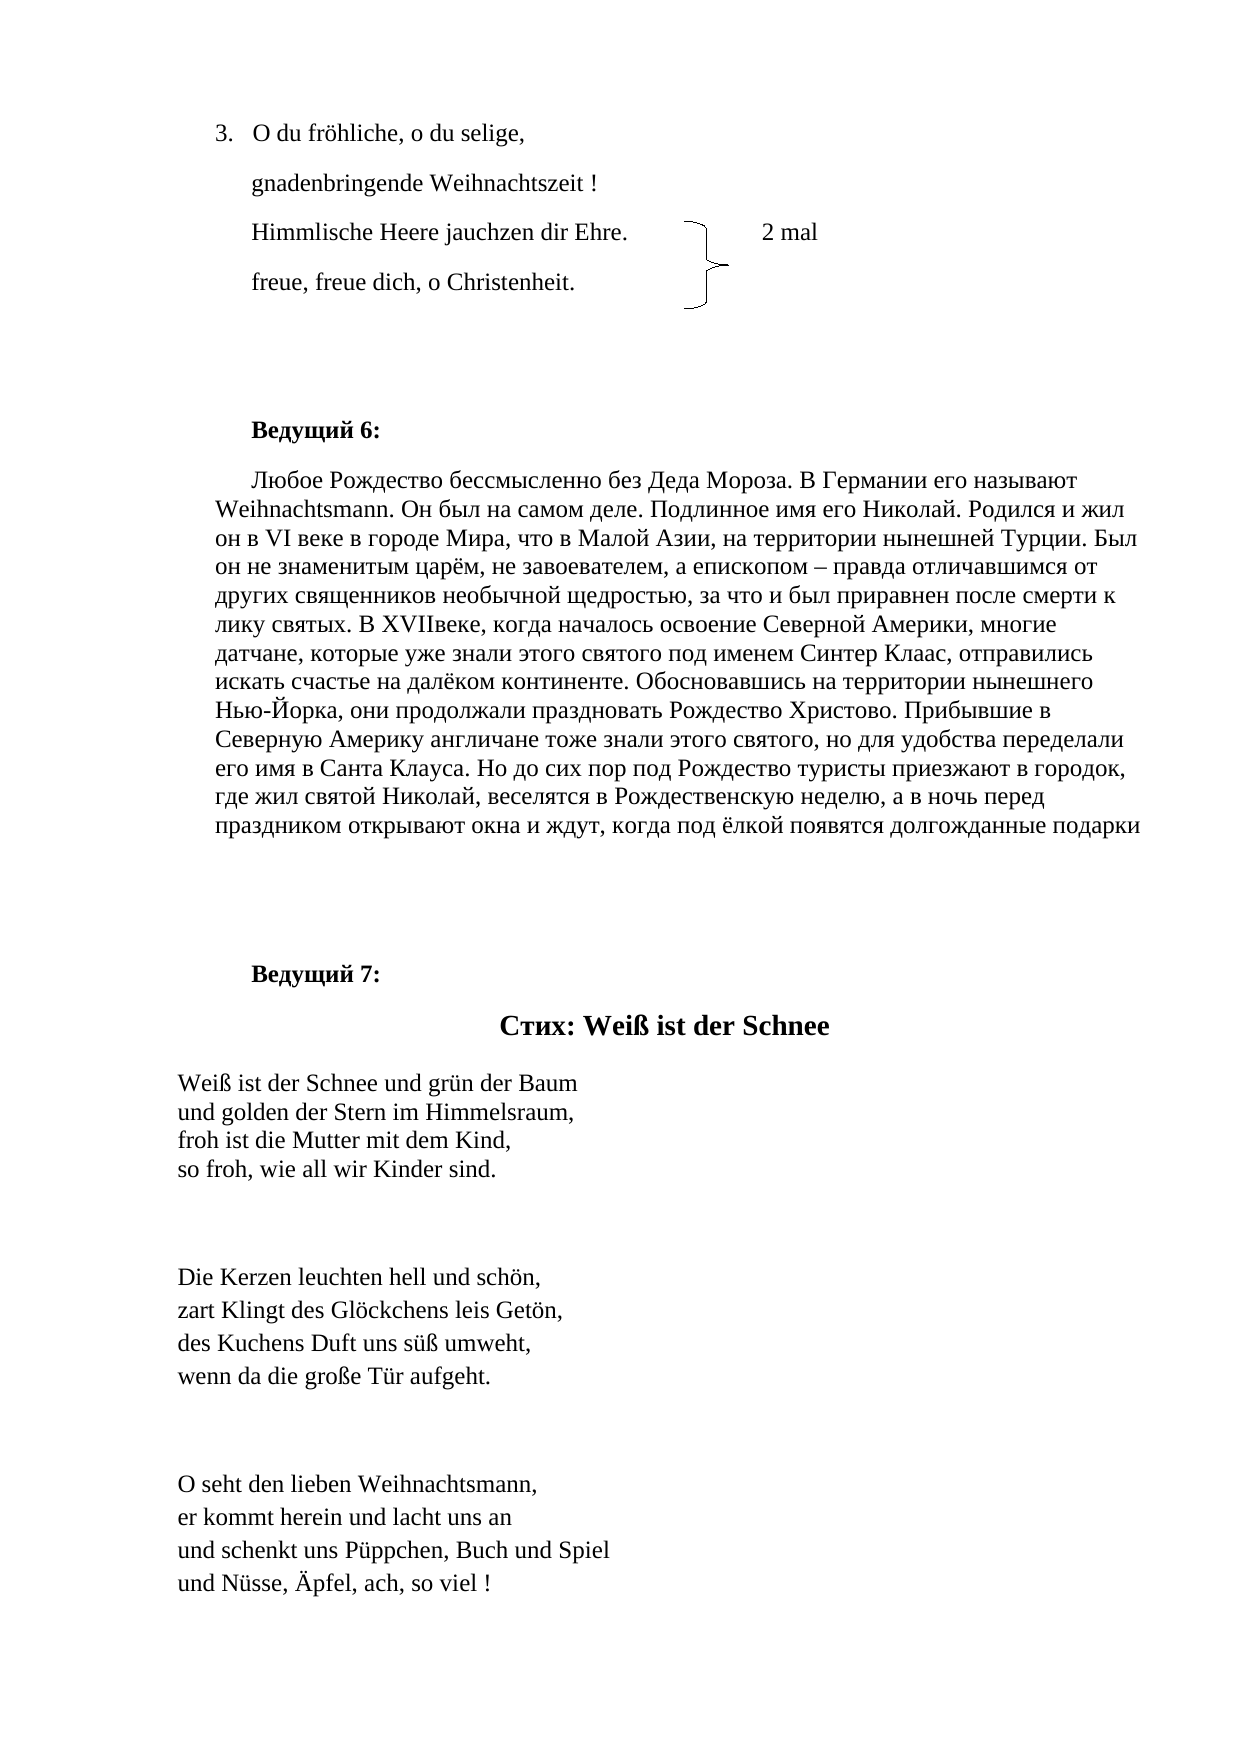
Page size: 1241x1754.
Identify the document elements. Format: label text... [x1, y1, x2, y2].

text gnadenbringende Weihnachtszeit ! [215, 168, 1152, 196]
text Himmlische Heere jauchzen dir Ehre. 2 mal [215, 217, 1152, 246]
text und schenkt uns Püppchen, Buch und Spiel [177, 1535, 1152, 1563]
text zart Klingt des Glöckchens leis Getön, [177, 1295, 1152, 1324]
text Ведущий 6: [215, 416, 1152, 444]
text freue, freue dich, o Christenheit. [251, 267, 1152, 296]
text so froh, wie all wir Kinder sind. [177, 1154, 1152, 1183]
text wenn da die große Tür aufgeht. [177, 1361, 1152, 1390]
text und golden der Stern im Himmelsraum, [177, 1097, 1152, 1125]
list O du fröhliche, o du selige, [215, 118, 1152, 147]
text und Nüsse, Äpfel, ach, so viel ! [177, 1568, 1152, 1596]
text Ведущий 7: [215, 959, 1152, 988]
text Weiß ist der Schnee und grün der Baum [177, 1068, 1152, 1097]
text er kommt herein und lacht uns an [177, 1502, 1152, 1530]
text Любое Рождество бессмысленно без Деда Мороза. В Германии его называют Weihnachtsmann. Он был на самом деле. Подлинное имя его Николай. Родился и жил он в VI веке в городе Мира, что в Малой Азии, на территории нынешней Турции. Был он не знаменитым царём, не завоевателем, а епископом – правда отличавшимся от других священников необычной щедростью, за что и был приравнен после смерти к лику святых. В XVIIвеке, когда началось освоение Северной Америки, многие датчане, которые уже знали этого святого под именем Синтер Клаас, отправились искать счастье на далёком континенте. Обосновавшись на территории нынешнего Нью-Йорка, они продолжали праздновать Рождество Христово. Прибывшие в Северную Америку англичане тоже знали этого святого, но для удобства переделали его имя в Санта Клауса. Но до сих пор под Рождество туристы приезжают в городок, где жил святой Николай, веселятся в Рождественскую неделю, а в ночь перед праздником открывают окна и ждут, когда под ёлкой появятся долгожданные подарки [215, 465, 1152, 839]
text des Kuchens Duft uns süß umweht, [177, 1328, 1152, 1357]
text Стих: Weiß ist der Schnee [177, 1008, 1152, 1042]
text froh ist die Mutter mit dem Kind, [177, 1125, 1152, 1154]
text Die Kerzen leuchten hell und schön, [177, 1262, 1152, 1291]
text O seht den lieben Weihnachtsmann, [177, 1469, 1152, 1497]
